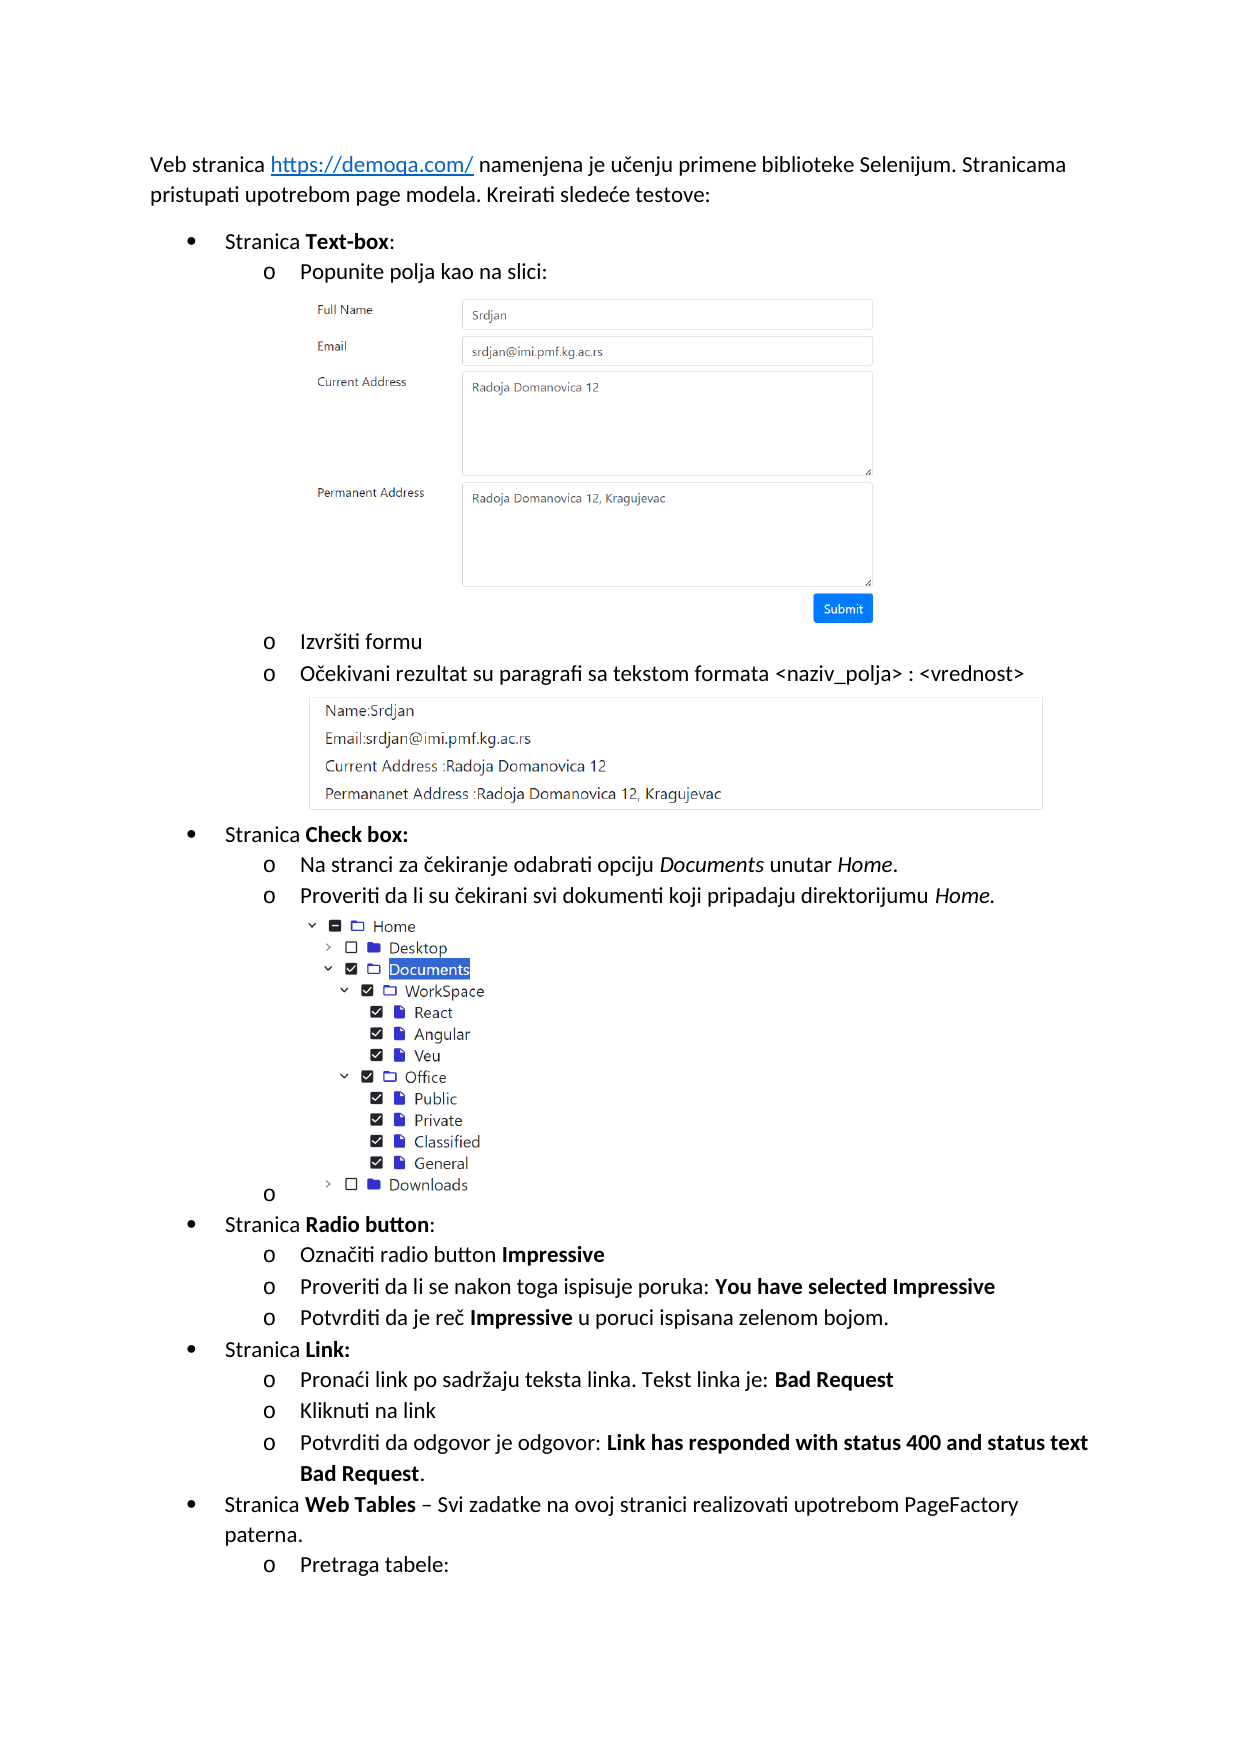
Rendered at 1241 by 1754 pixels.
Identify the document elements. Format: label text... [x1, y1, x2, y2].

list Stranica Radio button: [187, 1210, 1090, 1238]
list Stranica Web Tables – Svi zadatke na ovoj stranici realizovati upotrebom PageFactory paterna. [187, 1490, 1090, 1548]
list Proveriti da li su čekirani svi dokumenti koji pripadaju direktorijumu Home. [262, 881, 1090, 911]
list Stranica Check box: [187, 820, 1090, 848]
list Potvrditi da je reč Impressive u poruci ispisana zelenom bojom. [262, 1303, 1090, 1333]
list Potvrditi da odgovor je odgovor: Link has responded with status 400 and status text Bad Request. [262, 1428, 1090, 1487]
list Pronaći link po sadržaju teksta linka. Tekst linka je: Bad Request [262, 1365, 1090, 1394]
list Kliknuti na link [262, 1397, 1090, 1426]
text Veb stranica https://demoqa.com/ namenjena je učenju primene biblioteke Selenijum. Stranicama pristupati upotrebom page modela. Kreirati sledeće testove: [150, 150, 1090, 208]
picture [300, 912, 512, 1202]
list Pretraga tabele: [262, 1550, 1090, 1579]
list Stranica Text-box: [187, 227, 1090, 255]
list Očekivani rezultat su paragrafi sa tekstom formata <naziv_polja> : <vrednost> [262, 659, 1090, 688]
list Stranica Link: [187, 1335, 1090, 1363]
picture [300, 288, 884, 625]
picture [300, 690, 1049, 818]
list Označiti radio button Impressive [262, 1241, 1090, 1270]
list Proveriti da li se nakon toga ispisuje poruka: You have selected Impressive [262, 1272, 1090, 1301]
list Izvršiti formu [262, 627, 1090, 656]
list Na stranci za čekiranje odabrati opciju Documents unutar Home. [262, 850, 1090, 879]
